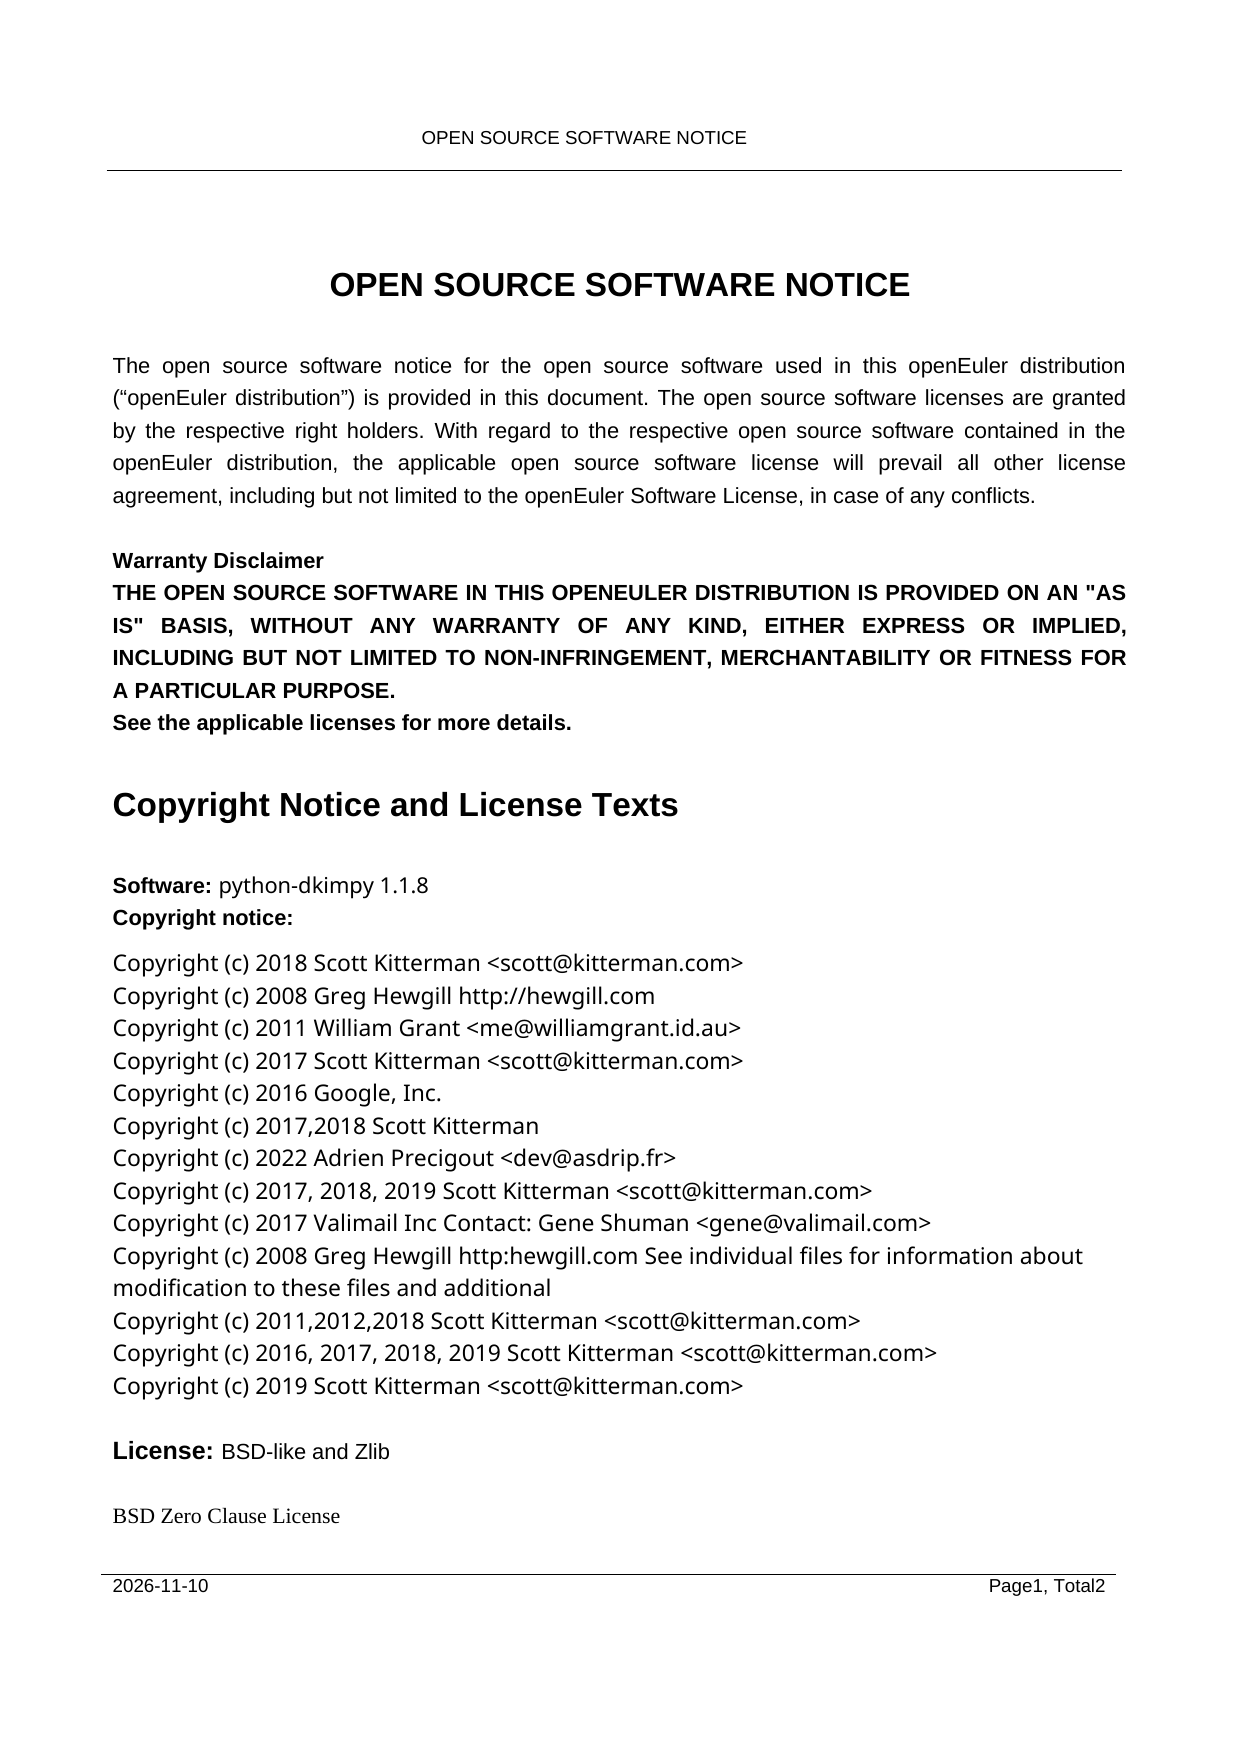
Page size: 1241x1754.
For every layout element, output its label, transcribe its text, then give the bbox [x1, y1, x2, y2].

text Copyright (c) 2018 Scott Kitterman <scott@kitterman.com> Copyright (c) 2008 Greg Hewgill http://hewgill.com Copyright (c) 2011 William Grant <me@williamgrant.id.au> Copyright (c) 2017 Scott Kitterman <scott@kitterman.com> Copyright (c) 2016 Google, Inc. Copyright (c) 2017,2018 Scott Kitterman Copyright (c) 2022 Adrien Precigout <dev@asdrip.fr> Copyright (c) 2017, 2018, 2019 Scott Kitterman <scott@kitterman.com> Copyright (c) 2017 Valimail Inc Contact: Gene Shuman <gene@valimail.com> Copyright (c) 2008 Greg Hewgill http:hewgill.com See individual files for information about modification to these files and additional Copyright (c) 2011,2012,2018 Scott Kitterman <scott@kitterman.com> Copyright (c) 2016, 2017, 2018, 2019 Scott Kitterman <scott@kitterman.com> Copyright (c) 2019 Scott Kitterman <scott@kitterman.com> [112, 947, 1128, 1434]
text The open source software notice for the open source software used in this openEuler distribution (“openEuler distribution”) is provided in this document. The open source software licenses are granted by the respective right holders. With regard to the respective open source software contained in the openEuler distribution, the applicable open source software license will prevail all other license agreement, including but not limited to the openEuler Software License, in case of any conflicts. [112, 349, 1128, 511]
text License: BSD-like and Zlib [112, 1434, 1128, 1467]
text Copyright Notice and License Texts [112, 771, 1128, 836]
text Copyright notice: [112, 901, 1128, 934]
text Warranty Disclaimer [112, 544, 1128, 576]
title Software: python-dkimpy 1.1.8 [112, 869, 1128, 901]
text BSD Zero Clause License [112, 1467, 1128, 1532]
text OPEN SOURCE SOFTWARE NOTICE [112, 251, 1128, 316]
text THE OPEN SOURCE SOFTWARE IN THIS OPENEULER DISTRIBUTION IS PROVIDED ON AN "AS IS" BASIS, WITHOUT ANY WARRANTY OF ANY KIND, EITHER EXPRESS OR IMPLIED, INCLUDING BUT NOT LIMITED TO NON-INFRINGEMENT, MERCHANTABILITY OR FITNESS FOR A PARTICULAR PURPOSE. See the applicable licenses for more details. [112, 576, 1128, 739]
